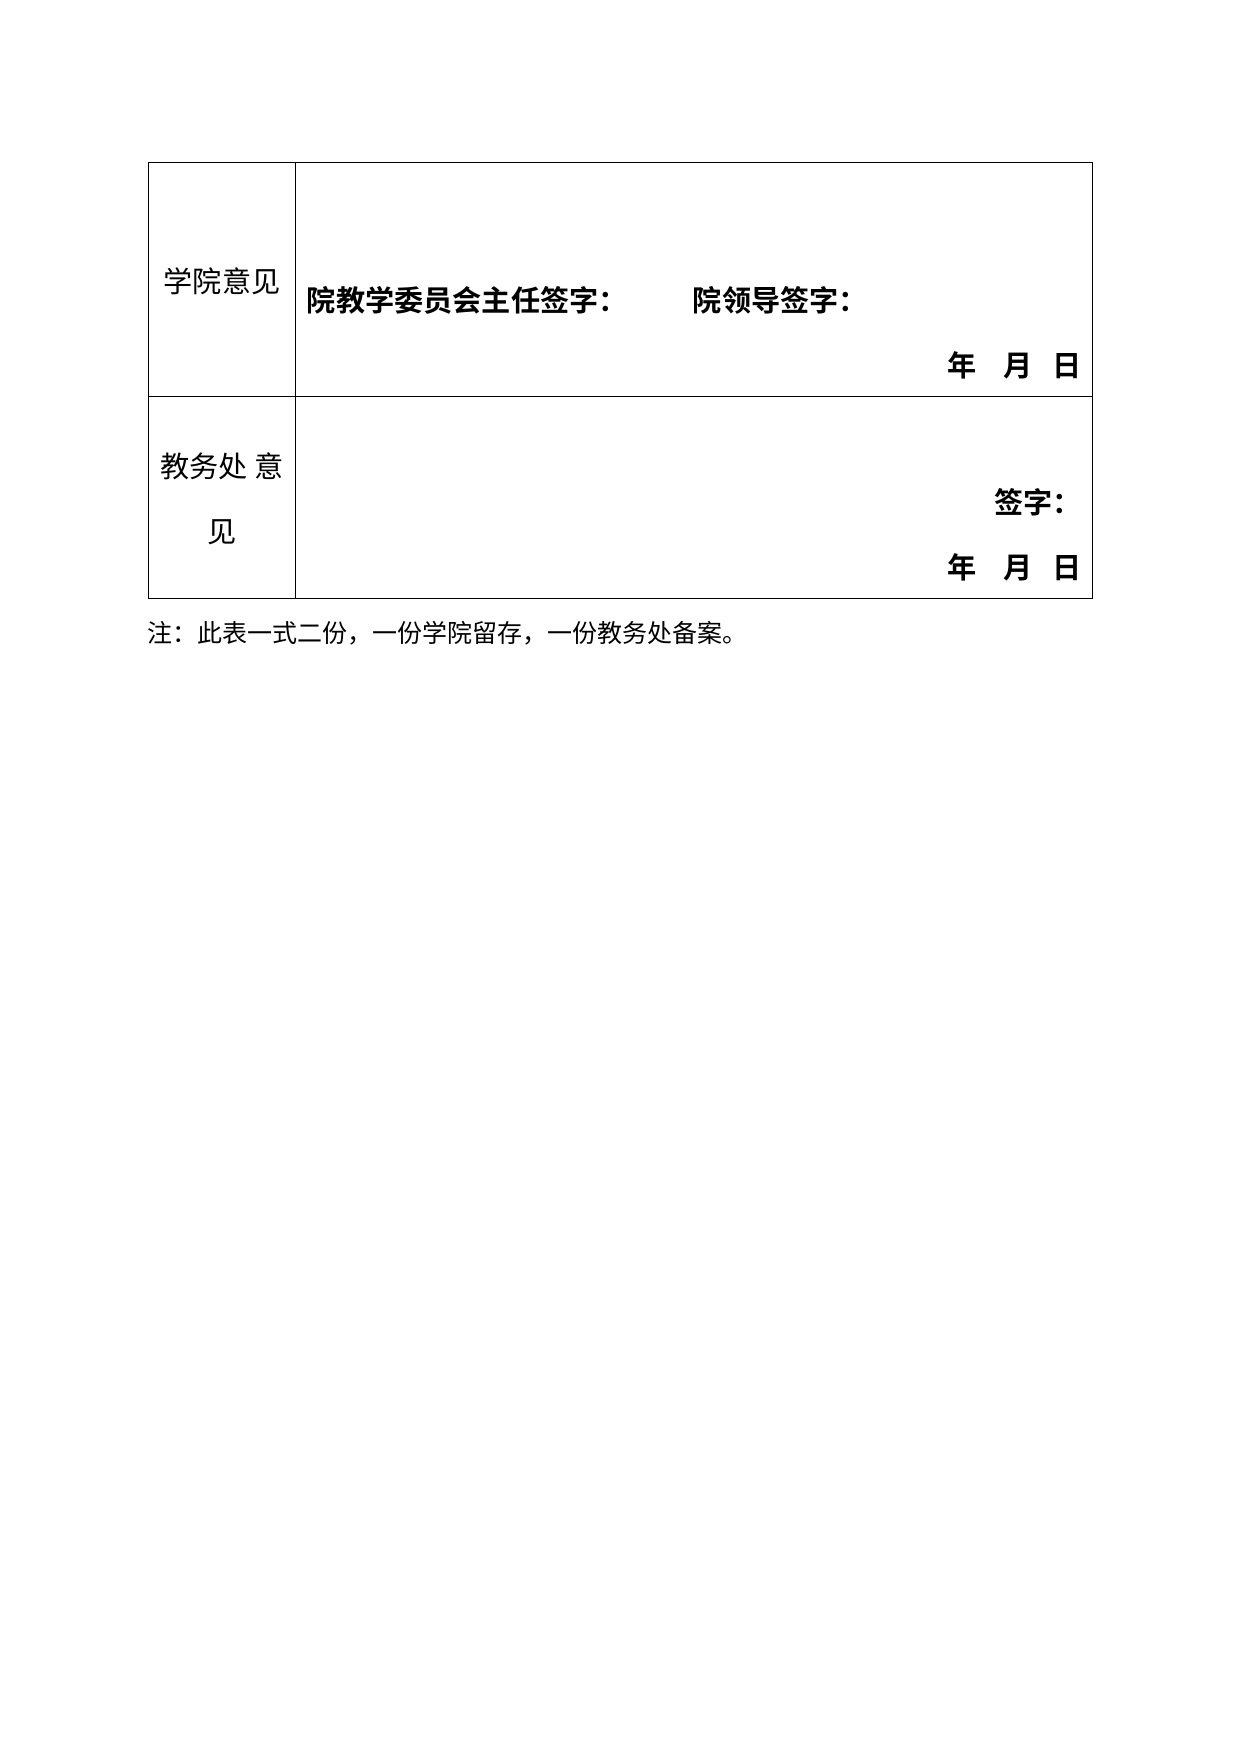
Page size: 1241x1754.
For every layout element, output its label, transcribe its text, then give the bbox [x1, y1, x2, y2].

text 注：此表一式二份，一份学院留存，一份教务处备案。 [148, 599, 1092, 664]
table_cell 签字： 年 月 日 [296, 397, 1092, 598]
table_cell 学院意见 [149, 163, 295, 396]
table_cell 教务处 意见 [149, 397, 295, 598]
table_cell 院教学委员会主任签字： 院领导签字： 年 月 日 [296, 163, 1092, 396]
